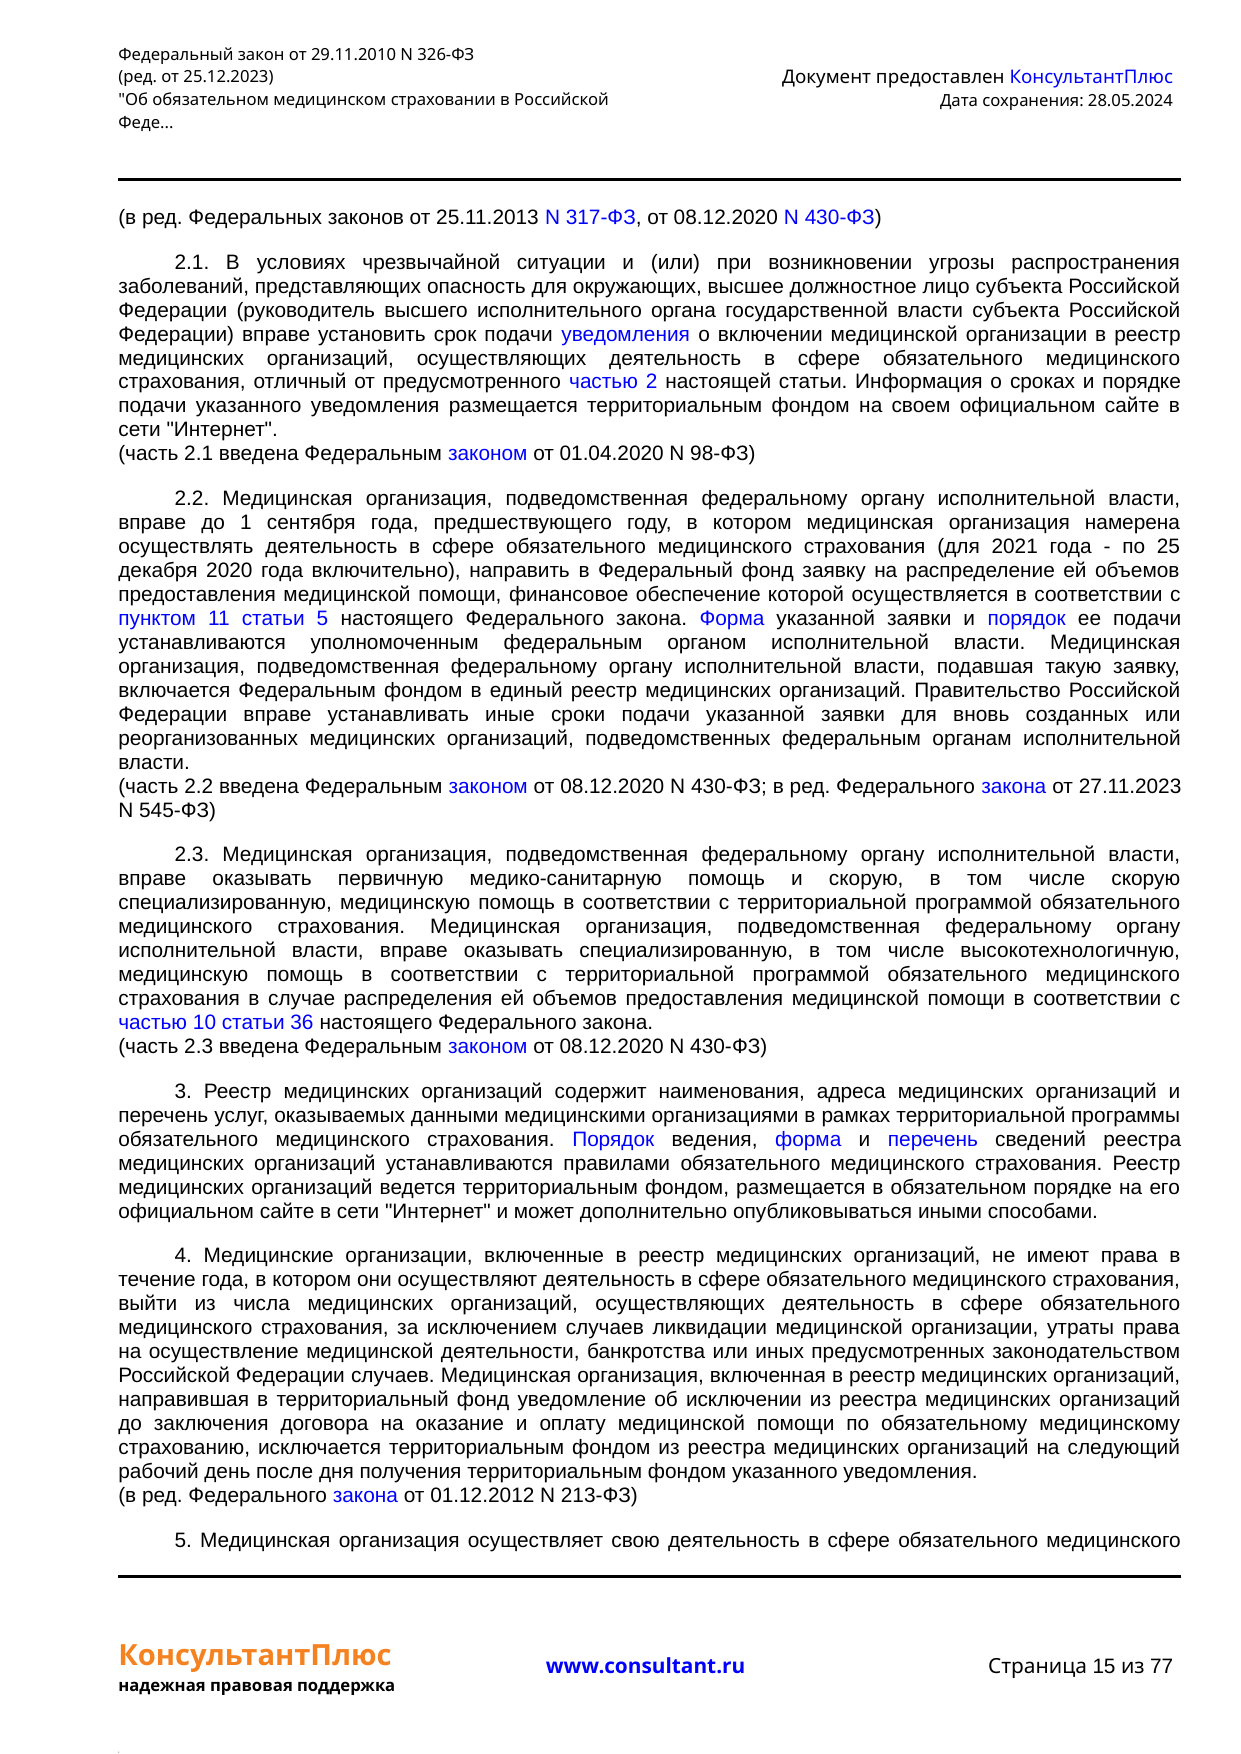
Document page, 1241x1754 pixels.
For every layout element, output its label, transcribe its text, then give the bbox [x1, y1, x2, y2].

text 2.2. Медицинская организация, подведомственная федеральному органу исполнительной власти, вправе до 1 сентября года, предшествующего году, в котором медицинская организация намерена осуществлять деятельность в сфере обязательного медицинского страхования (для 2021 года - по 25 декабря 2020 года включительно), направить в Федеральный фонд заявку на распределение ей объемов предоставления медицинской помощи, финансовое обеспечение которой осуществляется в соответствии с пунктом 11 статьи 5 настоящего Федерального закона. Форма указанной заявки и порядок ее подачи устанавливаются уполномоченным федеральным органом исполнительной власти. Медицинская организация, подведомственная федеральному органу исполнительной власти, подавшая такую заявку, включается Федеральным фондом в единый реестр медицинских организаций. Правительство Российской Федерации вправе устанавливать иные сроки подачи указанной заявки для вновь созданных или реорганизованных медицинских организаций, подведомственных федеральным органам исполнительной власти. [118, 486, 1181, 773]
text (в ред. Федерального закона от 01.12.2012 N 213-ФЗ) [118, 1483, 1181, 1507]
text (часть 2.2 введена Федеральным законом от 08.12.2020 N 430-ФЗ; в ред. Федерального закона от 27.11.2023 N 545-ФЗ) [118, 773, 1181, 821]
text 2.1. В условиях чрезвычайной ситуации и (или) при возникновении угрозы распространения заболеваний, представляющих опасность для окружающих, высшее должностное лицо субъекта Российской Федерации (руководитель высшего исполнительного органа государственной власти субъекта Российской Федерации) вправе установить срок подачи уведомления о включении медицинской организации в реестр медицинских организаций, осуществляющих деятельность в сфере обязательного медицинского страхования, отличный от предусмотренного частью 2 настоящей статьи. Информация о сроках и порядке подачи указанного уведомления размещается территориальным фондом на своем официальном сайте в сети "Интернет". [118, 249, 1181, 441]
text 3. Реестр медицинских организаций содержит наименования, адреса медицинских организаций и перечень услуг, оказываемых данными медицинскими организациями в рамках территориальной программы обязательного медицинского страхования. Порядок ведения, форма и перечень сведений реестра медицинских организаций устанавливаются правилами обязательного медицинского страхования. Реестр медицинских организаций ведется территориальным фондом, размещается в обязательном порядке на его официальном сайте в сети "Интернет" и может дополнительно опубликовываться иными способами. [118, 1079, 1181, 1222]
text (в ред. Федеральных законов от 25.11.2013 N 317-ФЗ, от 08.12.2020 N 430-ФЗ) [118, 205, 1181, 229]
text 4. Медицинские организации, включенные в реестр медицинских организаций, не имеют права в течение года, в котором они осуществляют деятельность в сфере обязательного медицинского страхования, выйти из числа медицинских организаций, осуществляющих деятельность в сфере обязательного медицинского страхования, за исключением случаев ликвидации медицинской организации, утраты права на осуществление медицинской деятельности, банкротства или иных предусмотренных законодательством Российской Федерации случаев. Медицинская организация, включенная в реестр медицинских организаций, направившая в территориальный фонд уведомление об исключении из реестра медицинских организаций до заключения договора на оказание и оплату медицинской помощи по обязательному медицинскому страхованию, исключается территориальным фондом из реестра медицинских организаций на следующий рабочий день после дня получения территориальным фондом указанного уведомления. [118, 1243, 1181, 1483]
text (часть 2.3 введена Федеральным законом от 08.12.2020 N 430-ФЗ) [118, 1034, 1181, 1058]
text (часть 2.1 введена Федеральным законом от 01.04.2020 N 98-ФЗ) [118, 441, 1181, 465]
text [118, 1528, 1181, 1552]
text 2.3. Медицинская организация, подведомственная федеральному органу исполнительной власти, вправе оказывать первичную медико-санитарную помощь и скорую, в том числе скорую специализированную, медицинскую помощь в соответствии с территориальной программой обязательного медицинского страхования. Медицинская организация, подведомственная федеральному органу исполнительной власти, вправе оказывать специализированную, в том числе высокотехнологичную, медицинскую помощь в соответствии с территориальной программой обязательного медицинского страхования в случае распределения ей объемов предоставления медицинской помощи в соответствии с частью 10 статьи 36 настоящего Федерального закона. [118, 842, 1181, 1034]
